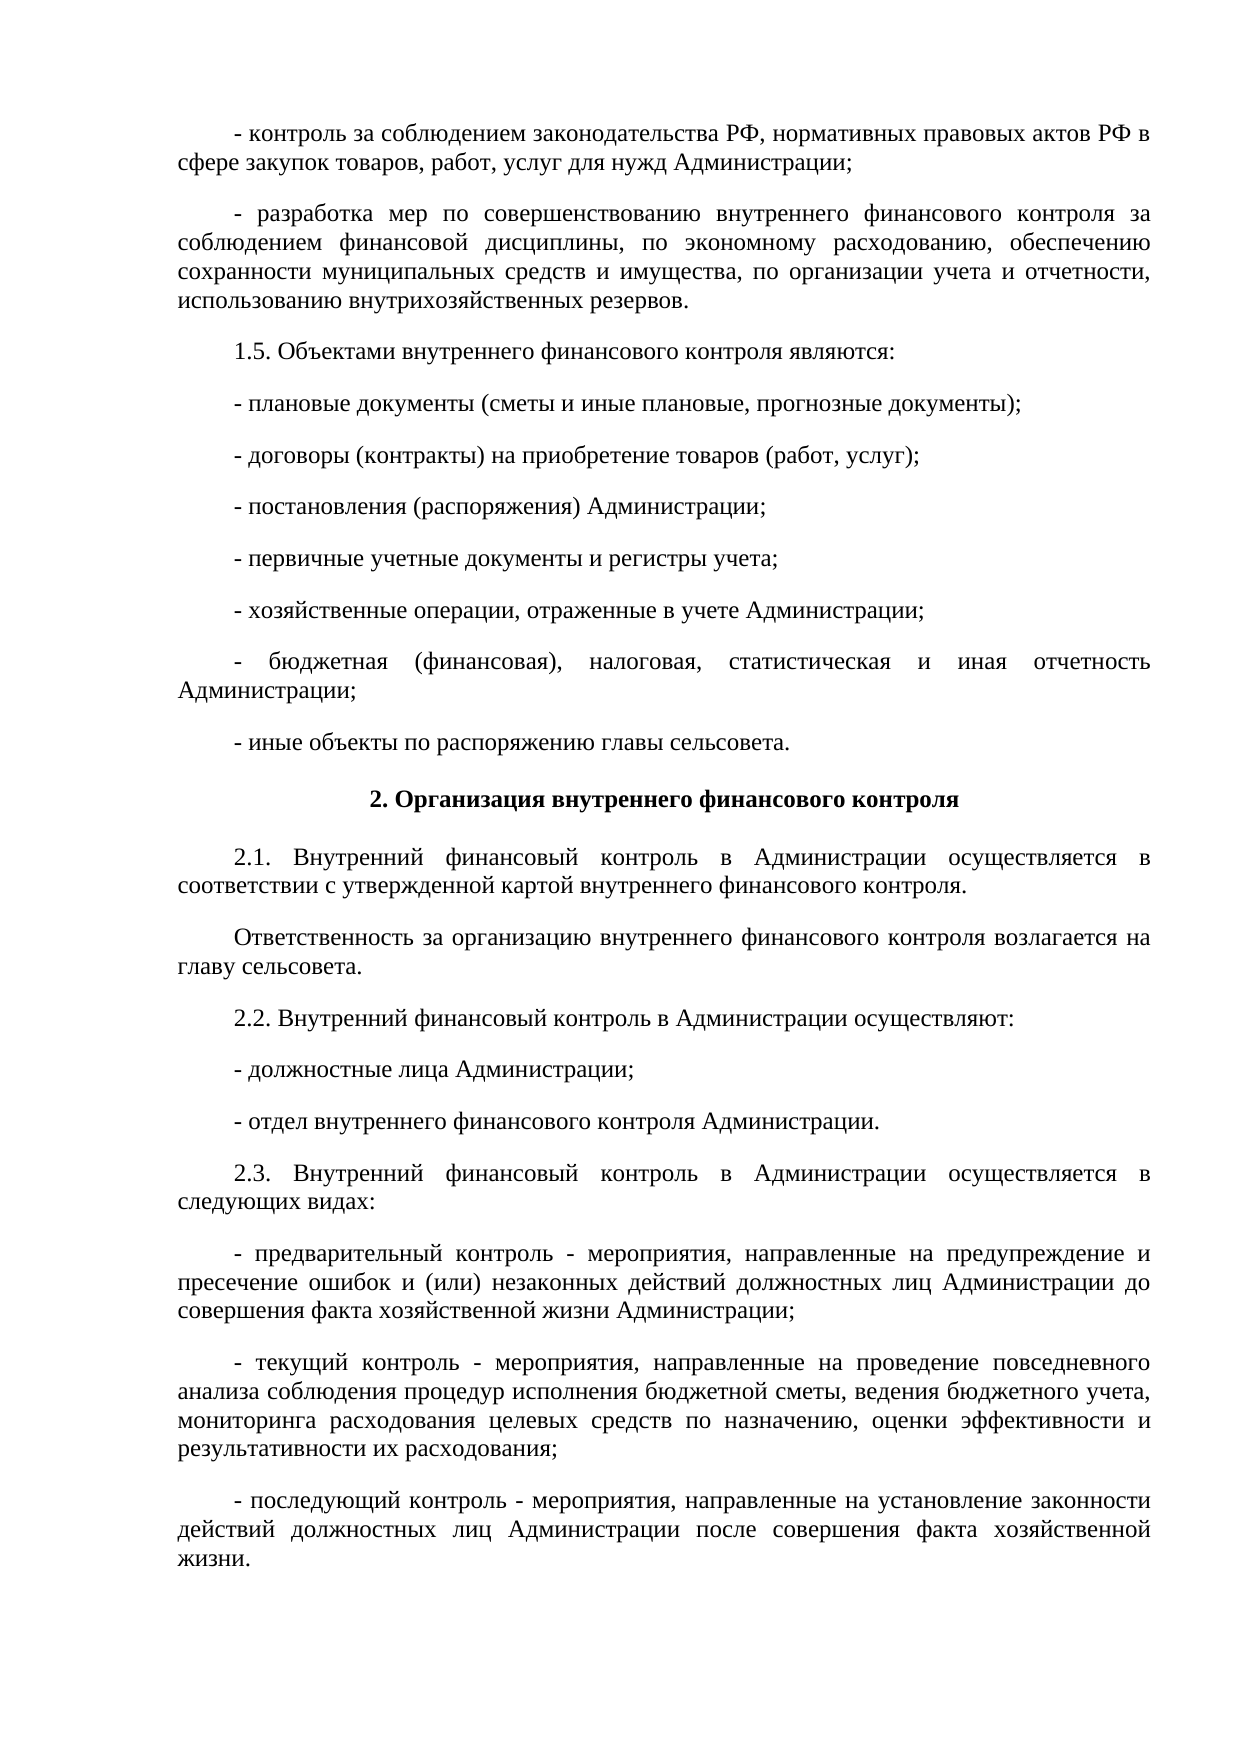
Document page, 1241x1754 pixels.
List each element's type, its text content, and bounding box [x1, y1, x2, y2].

text Ответственность за организацию внутреннего финансового контроля возлагается на главу сельсовета. [177, 922, 1152, 980]
text - предварительный контроль - мероприятия, направленные на предупреждение и пресечение ошибок и (или) незаконных действий должностных лиц Администрации до совершения факта хозяйственной жизни Администрации; [177, 1238, 1152, 1324]
text 2.1. Внутренний финансовый контроль в Администрации осуществляется в соответствии с утвержденной картой внутреннего финансового контроля. [177, 842, 1152, 899]
text 2.2. Внутренний финансовый контроль в Администрации осуществляют: [177, 1003, 1152, 1031]
text - договоры (контракты) на приобретение товаров (работ, услуг); [177, 440, 1152, 468]
text 1.5. Объектами внутреннего финансового контроля являются: [177, 336, 1152, 365]
text - отдел внутреннего финансового контроля Администрации. [177, 1106, 1152, 1135]
text - контроль за соблюдением законодательства РФ, нормативных правовых актов РФ в сфере закупок товаров, работ, услуг для нужд Администрации; [177, 118, 1152, 176]
text 2. Организация внутреннего финансового контроля [177, 784, 1152, 813]
text 2.3. Внутренний финансовый контроль в Администрации осуществляется в следующих видах: [177, 1158, 1152, 1215]
text - иные объекты по распоряжению главы сельсовета. [177, 727, 1152, 756]
text - текущий контроль - мероприятия, направленные на проведение повседневного анализа соблюдения процедур исполнения бюджетной сметы, ведения бюджетного учета, мониторинга расходования целевых средств по назначению, оценки эффективности и результативности их расходования; [177, 1347, 1152, 1462]
text - бюджетная (финансовая), налоговая, статистическая и иная отчетность Администрации; [177, 646, 1152, 704]
text - плановые документы (сметы и иные плановые, прогнозные документы); [177, 388, 1152, 417]
text - разработка мер по совершенствованию внутреннего финансового контроля за соблюдением финансовой дисциплины, по экономному расходованию, обеспечению сохранности муниципальных средств и имущества, по организации учета и отчетности, использованию внутрихозяйственных резервов. [177, 198, 1152, 313]
text - должностные лица Администрации; [177, 1054, 1152, 1083]
text - хозяйственные операции, отраженные в учете Администрации; [177, 595, 1152, 623]
text - постановления (распоряжения) Администрации; [177, 491, 1152, 520]
text - последующий контроль - мероприятия, направленные на установление законности действий должностных лиц Администрации после совершения факта хозяйственной жизни. [177, 1485, 1152, 1571]
text - первичные учетные документы и регистры учета; [177, 543, 1152, 572]
